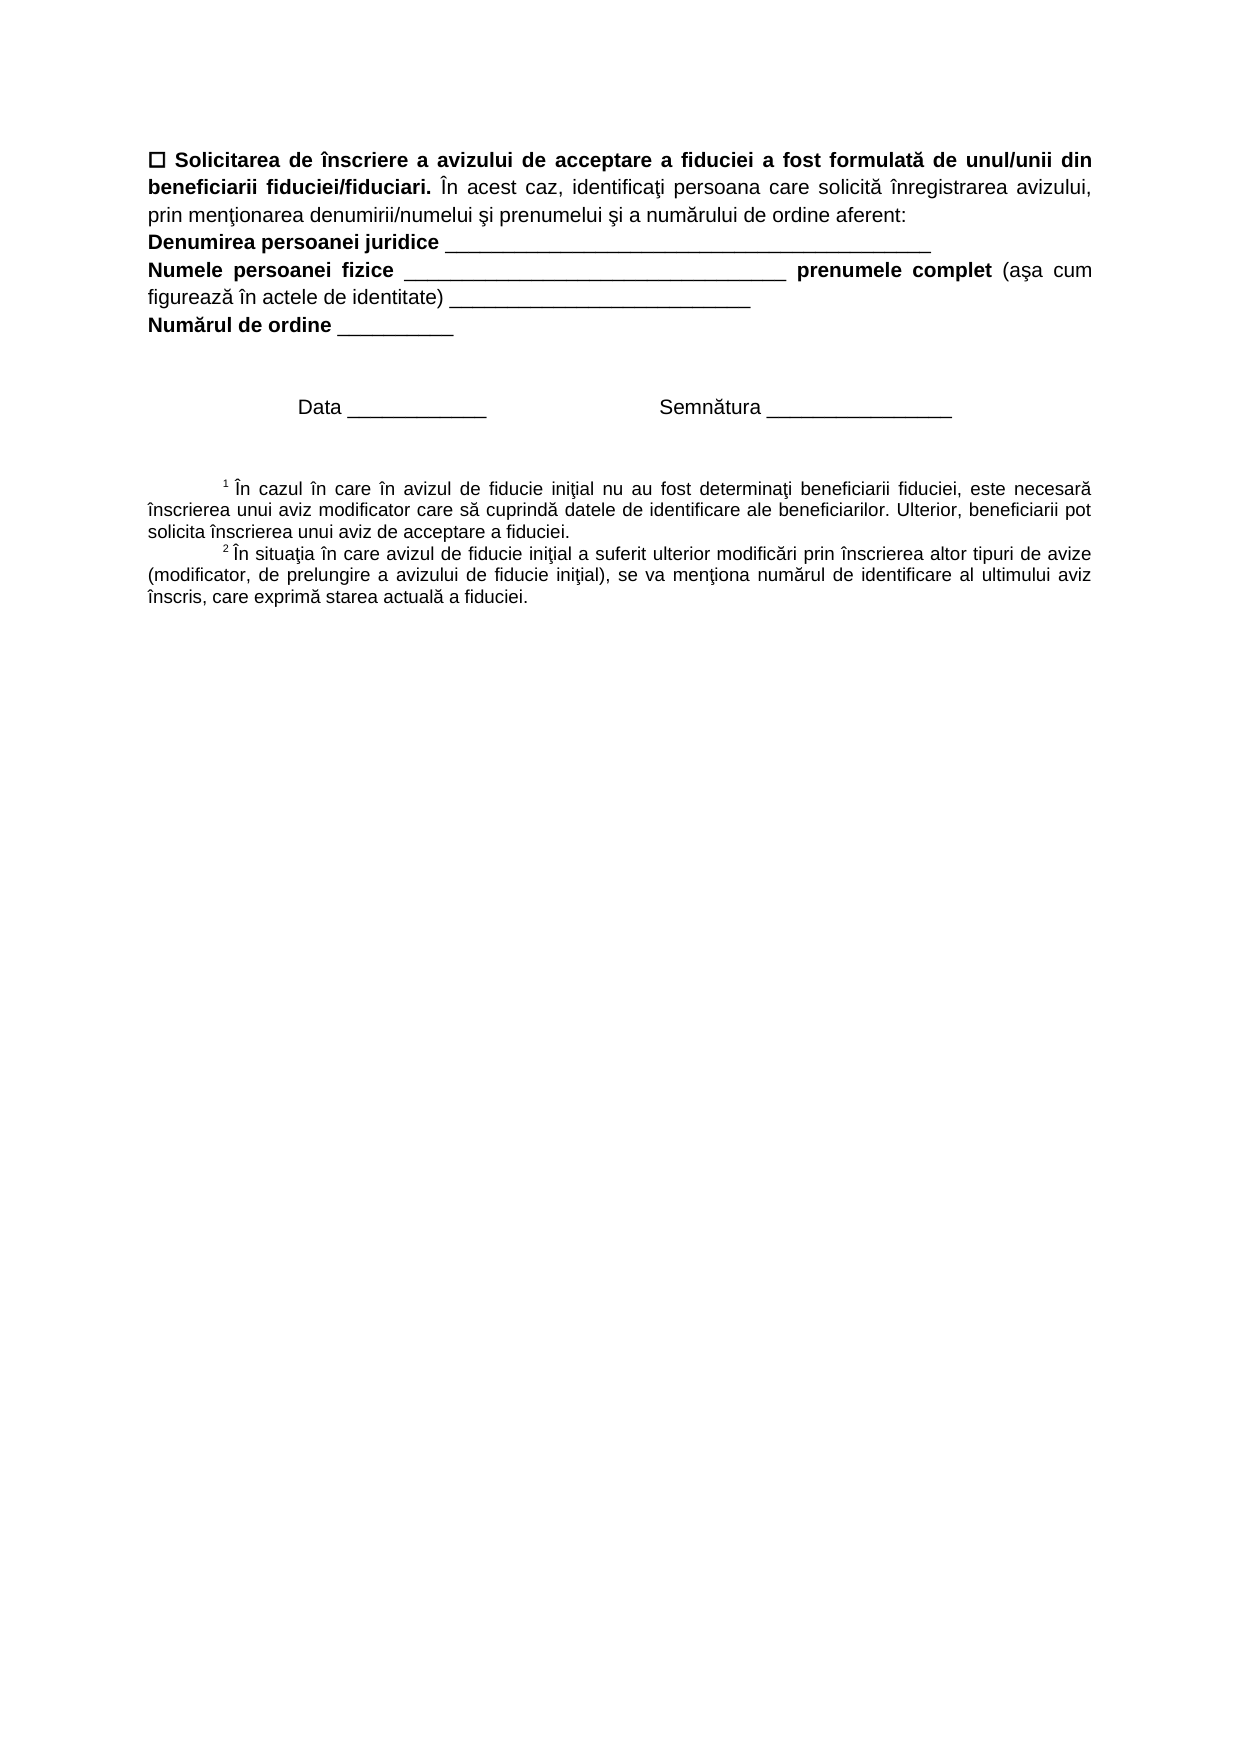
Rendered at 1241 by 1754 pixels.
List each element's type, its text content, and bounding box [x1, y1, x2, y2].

text Denumirea persoanei juridice __________________________________________ [148, 230, 1093, 254]
text Data ____________ Semnătura ________________ [223, 395, 1093, 419]
text 2 În situaţia în care avizul de fiducie iniţial a suferit ulterior modificări prin înscrierea altor tipuri de avize (modificator, de prelungire a avizului de fiducie iniţial), se va menţiona numărul de identificare al ultimului aviz înscris, care exprimă starea actuală a fiduciei. [148, 542, 1093, 607]
text 1 În cazul în care în avizul de fiducie iniţial nu au fost determinaţi beneficiarii fiduciei, este necesară înscrierea unui aviz modificator care să cuprindă datele de identificare ale beneficiarilor. Ulterior, beneficiarii pot solicita înscrierea unui aviz de acceptare a fiduciei. [148, 478, 1093, 542]
text Solicitarea de înscriere a avizului de acceptare a fiduciei a fost formulată de unul/unii din beneficiarii fiduciei/fiduciari. În acest caz, identificaţi persoana care solicită înregistrarea avizului, prin menţionarea denumirii/numelui şi prenumelui şi a numărului de ordine aferent: [148, 148, 1093, 227]
text Numărul de ordine __________ [148, 313, 1093, 337]
text Numele persoanei fizice _________________________________ prenumele complet (aşa cum figurează în actele de identitate) __________________________ [148, 258, 1093, 309]
